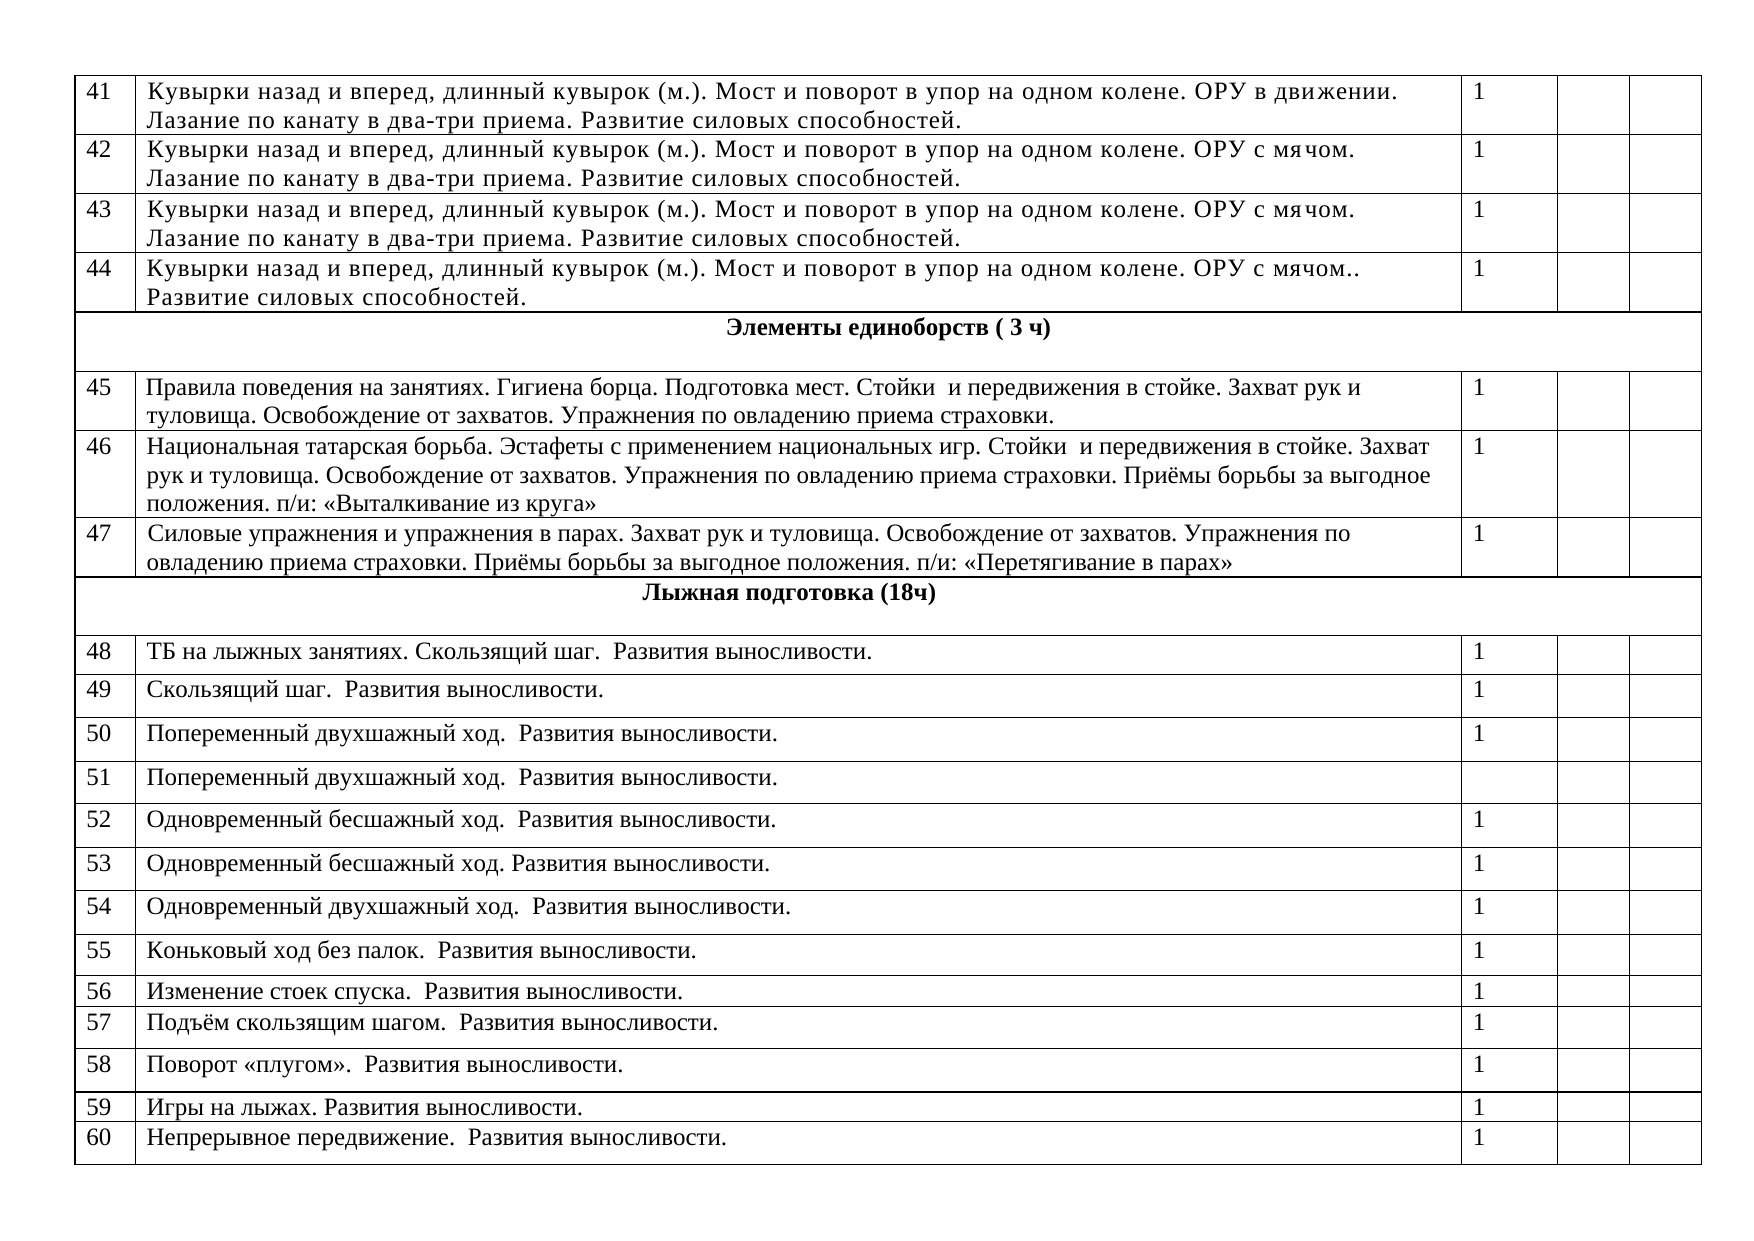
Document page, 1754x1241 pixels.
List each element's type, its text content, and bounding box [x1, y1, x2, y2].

table_cell [1558, 935, 1629, 975]
table_cell 57 [76, 1007, 135, 1048]
table_cell [1558, 518, 1629, 576]
table_cell 1 [1462, 675, 1557, 717]
table_cell [1558, 1049, 1629, 1091]
table_cell 54 [76, 891, 135, 934]
table_cell 52 [76, 804, 135, 847]
table_cell [1558, 194, 1629, 252]
table_cell [1630, 253, 1701, 311]
table_cell 44 [76, 253, 135, 311]
table_cell Непрерывное передвижение. Развития выносливости. [136, 1122, 1461, 1164]
table_cell 47 [76, 518, 135, 576]
table_cell [1558, 1007, 1629, 1048]
table_cell [1558, 762, 1629, 803]
table_cell [1630, 194, 1701, 252]
table_cell [1630, 1007, 1701, 1048]
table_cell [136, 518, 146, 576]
table_cell 56 [76, 976, 135, 1006]
table_cell 1 [1462, 1049, 1557, 1091]
table_cell [1630, 1122, 1701, 1164]
table_cell 53 [76, 848, 135, 890]
table_cell [1558, 1122, 1629, 1164]
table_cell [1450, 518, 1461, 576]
table_cell Скользящий шаг. Развития выносливости. [136, 675, 1461, 717]
table_cell 41 [76, 76, 135, 133]
table_cell [1558, 848, 1629, 890]
table_cell [1630, 372, 1701, 430]
table_cell 1 [1462, 636, 1557, 673]
table_cell [1558, 372, 1629, 430]
table_cell [1558, 718, 1629, 761]
table_cell Поворот «плугом». Развития выносливости. [136, 1049, 1461, 1091]
table_cell [1558, 675, 1629, 717]
table_cell [1630, 976, 1701, 1006]
table_cell 55 [76, 935, 135, 975]
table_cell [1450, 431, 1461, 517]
table_cell Попеременный двухшажный ход. Развития выносливости. [136, 718, 1461, 761]
table_cell 1 [1462, 194, 1557, 252]
table_cell [1630, 675, 1701, 717]
table_cell 1 [1462, 976, 1557, 1006]
table_cell [1558, 253, 1629, 311]
table_cell [1630, 804, 1701, 847]
table_cell 1 [1462, 253, 1557, 311]
table_cell [1558, 76, 1629, 133]
table_cell [1630, 718, 1701, 761]
table_cell [1630, 636, 1701, 673]
table_cell Элементы единоборств ( 3 ч) [76, 313, 1701, 371]
table_cell Одновременный двухшажный ход. Развития выносливости. [136, 891, 1461, 934]
table_cell 1 [1462, 76, 1557, 133]
table_cell [1558, 1093, 1629, 1121]
table_cell [1630, 848, 1701, 890]
table_cell Одновременный бесшажный ход. Развития выносливости. [136, 804, 1461, 847]
table_cell Правила поведения на занятиях. Гигиена борца. Подготовка мест. Стойки и передвижения в стойке. Захват рук и туловища. Освобождение от захватов. Упражнения по овладению приема страховки. [136, 372, 1461, 430]
table_cell Лыжная подготовка (18ч) [76, 578, 1701, 635]
table_cell Кувырки назад и вперед, длинный кувырок (м.). Мост и поворот в упор на одном колене. ОРУ с мячом.. Развитие силовых способностей. [136, 253, 1461, 311]
table_cell 1 [1462, 804, 1557, 847]
table_cell 1 [1462, 1007, 1557, 1048]
table_cell Кувырки назад и вперед, длинный кувырок (м.). Мост и поворот в упор на одном колене. ОРУ с мячом. Лазание по канату в два-три приема. Развитие силовых способностей. [136, 135, 1461, 193]
table_cell 49 [76, 675, 135, 717]
table_cell 1 [1462, 935, 1557, 975]
table_cell [1558, 804, 1629, 847]
table_cell [1558, 431, 1629, 517]
table_cell ТБ на лыжных занятиях. Скользящий шаг. Развития выносливости. [136, 636, 1461, 673]
table_cell 1 [1462, 135, 1557, 193]
table_cell 43 [76, 194, 135, 252]
table_cell 45 [76, 372, 135, 430]
table_cell Подъём скользящим шагом. Развития выносливости. [136, 1007, 1461, 1048]
table_cell [1558, 636, 1629, 673]
table_cell Игры на лыжах. Развития выносливости. [136, 1093, 1461, 1121]
table_cell [1630, 762, 1701, 803]
table_cell 59 [76, 1093, 135, 1121]
table_cell 51 [76, 762, 135, 803]
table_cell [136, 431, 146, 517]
table_cell 1 [1462, 718, 1557, 761]
table_cell [1630, 1093, 1701, 1121]
table_cell 1 [1462, 1122, 1557, 1164]
table_cell Кувырки назад и вперед, длинный кувырок (м.). Мост и поворот в упор на одном колене. ОРУ с мячом. Лазание по канату в два-три приема. Развитие силовых способностей. [136, 194, 1461, 252]
table_cell 60 [76, 1122, 135, 1164]
table_cell 48 [76, 636, 135, 673]
table_cell [1558, 891, 1629, 934]
table_cell 1 [1462, 891, 1557, 934]
table_cell 1 [1462, 431, 1557, 517]
table_cell 42 [76, 135, 135, 193]
table_cell 1 [1462, 1093, 1557, 1121]
table_cell 50 [76, 718, 135, 761]
table_cell [1558, 135, 1629, 193]
table_cell [1630, 76, 1701, 133]
table_cell [1462, 762, 1557, 803]
table_cell Кувырки назад и вперед, длинный кувырок (м.). Мост и поворот в упор на одном колене. ОРУ в движении. Лазание по канату в два-три приема. Развитие силовых способностей. [136, 76, 1461, 133]
table_cell Одновременный бесшажный ход. Развития выносливости. [136, 848, 1461, 890]
table_cell [1630, 891, 1701, 934]
table_cell 46 [76, 431, 135, 517]
table_cell 1 [1462, 848, 1557, 890]
table_cell 58 [76, 1049, 135, 1091]
table_cell [1630, 1049, 1701, 1091]
table_cell [1558, 976, 1629, 1006]
table_cell Изменение стоек спуска. Развития выносливости. [136, 976, 1461, 1006]
table_cell Попеременный двухшажный ход. Развития выносливости. [136, 762, 1461, 803]
table_cell 1 [1462, 372, 1557, 430]
table_cell Коньковый ход без палок. Развития выносливости. [136, 935, 1461, 975]
table_cell [1630, 431, 1701, 517]
table_cell 1 [1462, 518, 1557, 576]
table_cell [1630, 518, 1701, 576]
table_cell [1630, 935, 1701, 975]
table_cell [1630, 135, 1701, 193]
